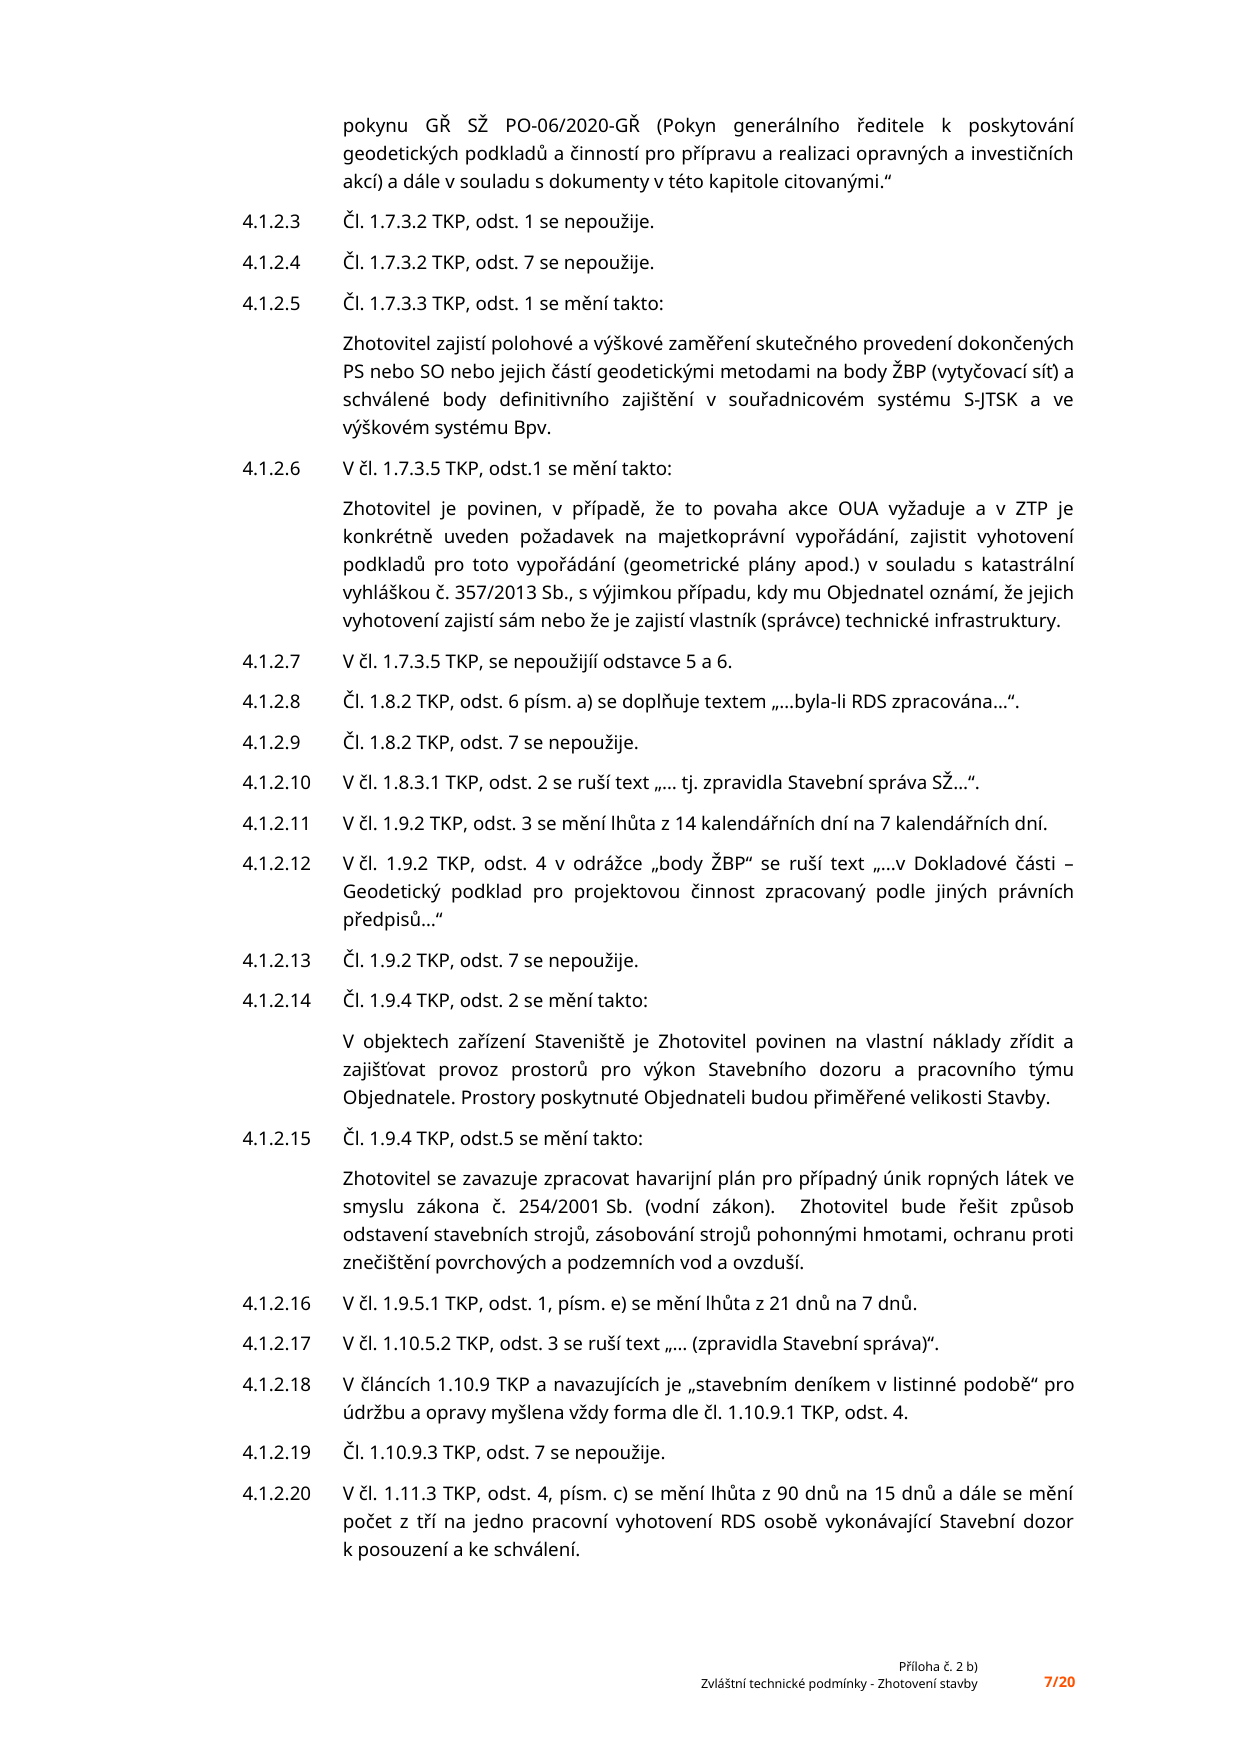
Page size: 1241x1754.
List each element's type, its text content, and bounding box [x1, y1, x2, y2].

text V čl. 1.7.3.5 TKP, odst.1 se mění takto: [242, 455, 1075, 480]
text Čl. 1.7.3.3 TKP, odst. 1 se mění takto: [242, 290, 1075, 315]
text Čl. 1.9.2 TKP, odst. 7 se nepoužije. [242, 947, 1075, 973]
list V objektech zařízení Staveniště je Zhotovitel povinen na vlastní náklady zřídit a zajišťovat provoz prostorů pro výkon Stavebního dozoru a pracovního týmu Objednatele. Prostory poskytnuté Objednateli budou přiměřené velikosti Stavby. [343, 1028, 1075, 1110]
text V čl. 1.9.2 TKP, odst. 3 se mění lhůta z 14 kalendářních dní na 7 kalendářních dní. [242, 810, 1075, 836]
text Čl. 1.7.3.2 TKP, odst. 1 se nepoužije. [242, 209, 1075, 234]
text Čl. 1.9.4 TKP, odst. 2 se mění takto: [242, 988, 1075, 1013]
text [242, 112, 1075, 194]
text Čl. 1.7.3.2 TKP, odst. 7 se nepoužije. [242, 249, 1075, 275]
text Čl. 1.10.9.3 TKP, odst. 7 se nepoužije. [242, 1439, 1075, 1465]
text V čl. 1.11.3 TKP, odst. 4, písm. c) se mění lhůta z 90 dnů na 15 dnů a dále se mění počet z tří na jedno pracovní vyhotovení RDS osobě vykonávající Stavební dozor k posouzení a ke schválení. [242, 1480, 1075, 1562]
text Čl. 1.8.2 TKP, odst. 7 se nepoužije. [242, 729, 1075, 754]
text V článcích 1.10.9 TKP a navazujících je „stavebním deníkem v listinné podobě“ pro údržbu a opravy myšlena vždy forma dle čl. 1.10.9.1 TKP, odst. 4. [242, 1371, 1075, 1424]
list Zhotovitel je povinen, v případě, že to povaha akce OUA vyžaduje a v ZTP je konkrétně uveden požadavek na majetkoprávní vypořádání, zajistit vyhotovení podkladů pro toto vypořádání (geometrické plány apod.) v souladu s katastrální vyhláškou č. 357/2013 Sb., s výjimkou případu, kdy mu Objednatel oznámí, že jejich vyhotovení zajistí sám nebo že je zajistí vlastník (správce) technické infrastruktury. [343, 495, 1075, 633]
text V čl. 1.7.3.5 TKP, se nepoužijíí odstavce 5 a 6. [242, 648, 1075, 673]
text V čl. 1.8.3.1 TKP, odst. 2 se ruší text „… tj. zpravidla Stavební správa SŽ…“. [242, 769, 1075, 795]
text Čl. 1.8.2 TKP, odst. 6 písm. a) se doplňuje textem „…byla-li RDS zpracována…“. [242, 688, 1075, 714]
text V čl. 1.9.2 TKP, odst. 4 v odrážce „body ŽBP“ se ruší text „...v Dokladové části – Geodetický podklad pro projektovou činnost zpracovaný podle jiných právních předpisů…“ [242, 851, 1075, 932]
list Zhotovitel se zavazuje zpracovat havarijní plán pro případný únik ropných látek ve smyslu zákona č. 254/2001 Sb. (vodní zákon). Zhotovitel bude řešit způsob odstavení stavebních strojů, zásobování strojů pohonnými hmotami, ochranu proti znečištění povrchových a podzemních vod a ovzduší. [343, 1165, 1075, 1275]
text V čl. 1.9.5.1 TKP, odst. 1, písm. e) se mění lhůta z 21 dnů na 7 dnů. [242, 1290, 1075, 1315]
text Čl. 1.9.4 TKP, odst.5 se mění takto: [242, 1125, 1075, 1150]
text V čl. 1.10.5.2 TKP, odst. 3 se ruší text „… (zpravidla Stavební správa)“. [242, 1330, 1075, 1356]
list Zhotovitel zajistí polohové a výškové zaměření skutečného provedení dokončených PS nebo SO nebo jejich částí geodetickými metodami na body ŽBP (vytyčovací síť) a schválené body definitivního zajištění v souřadnicovém systému S-JTSK a ve výškovém systému Bpv. [343, 330, 1075, 440]
